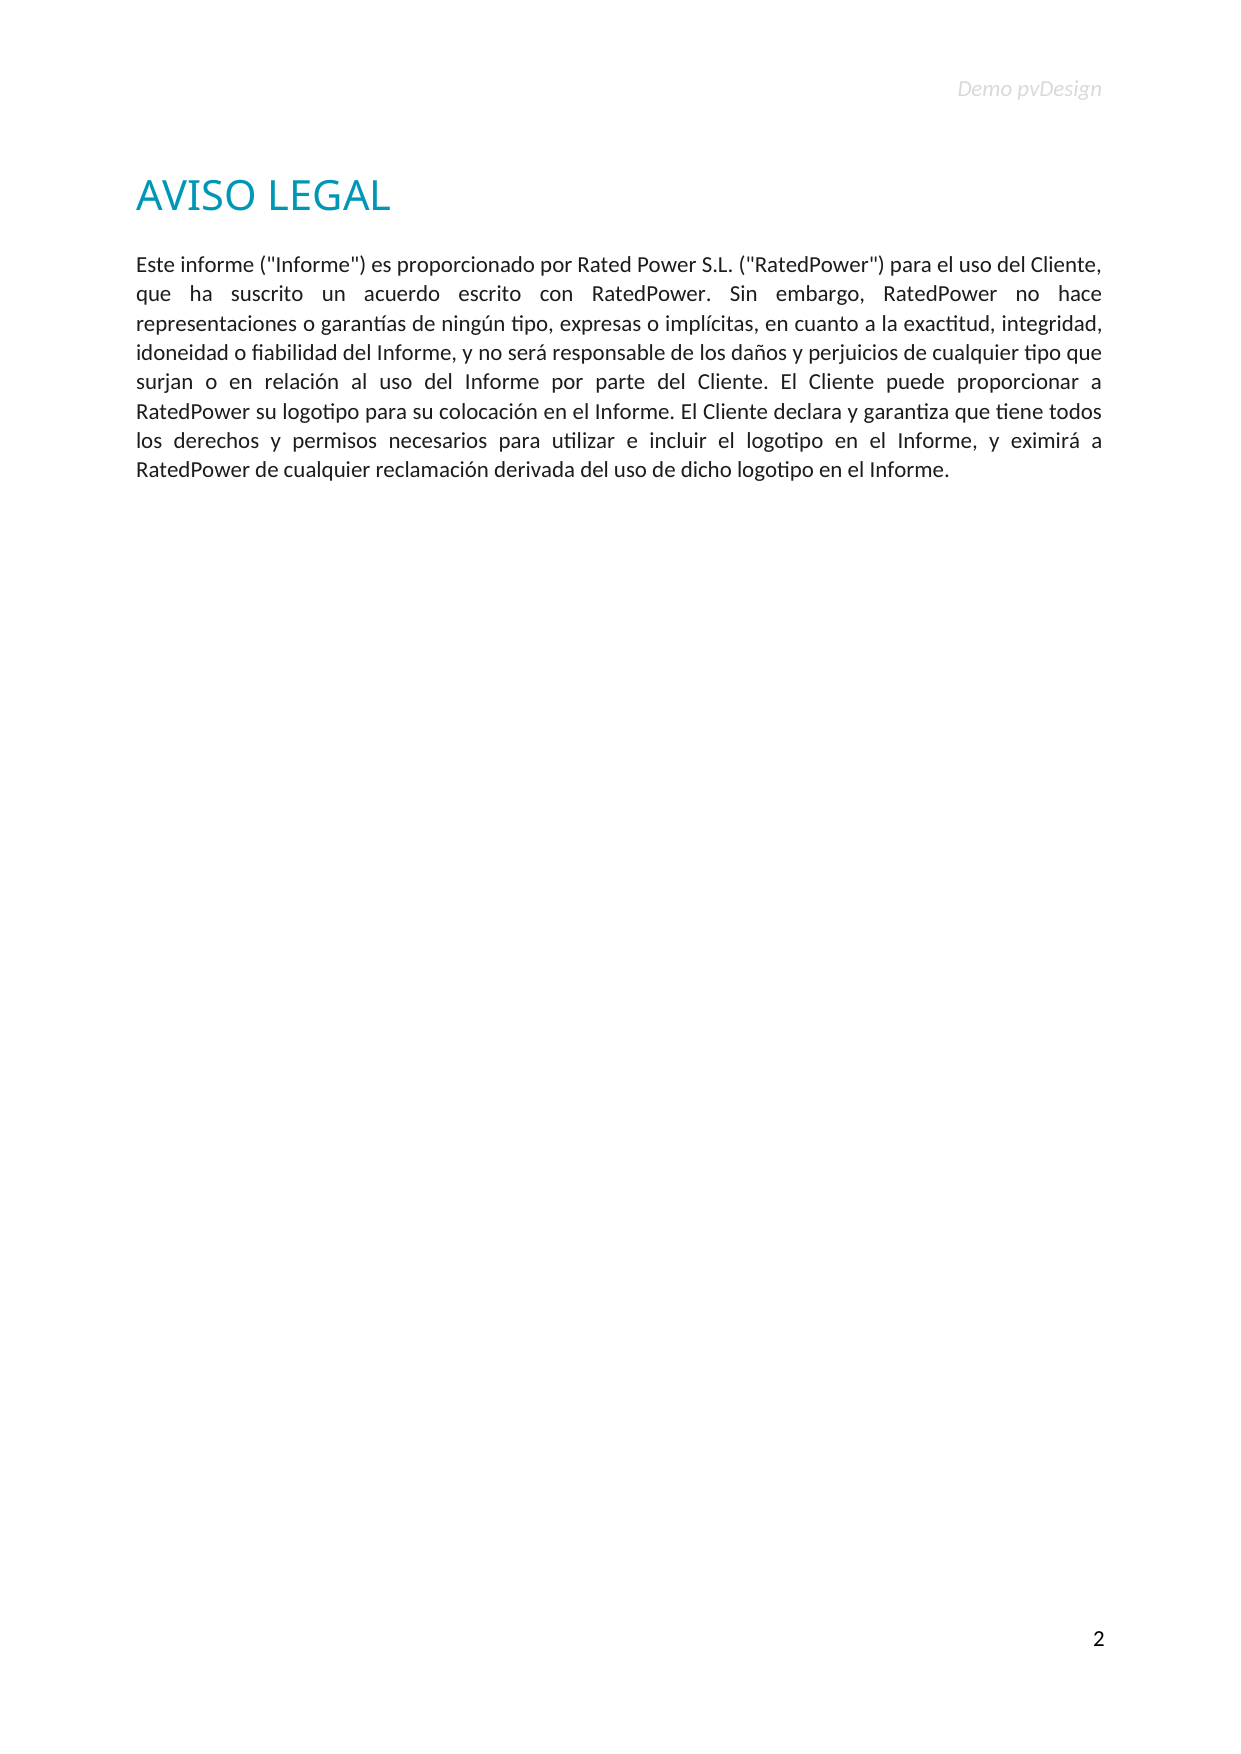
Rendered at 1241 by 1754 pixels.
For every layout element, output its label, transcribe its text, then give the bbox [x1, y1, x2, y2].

text AVISO LEGAL [136, 165, 1104, 222]
